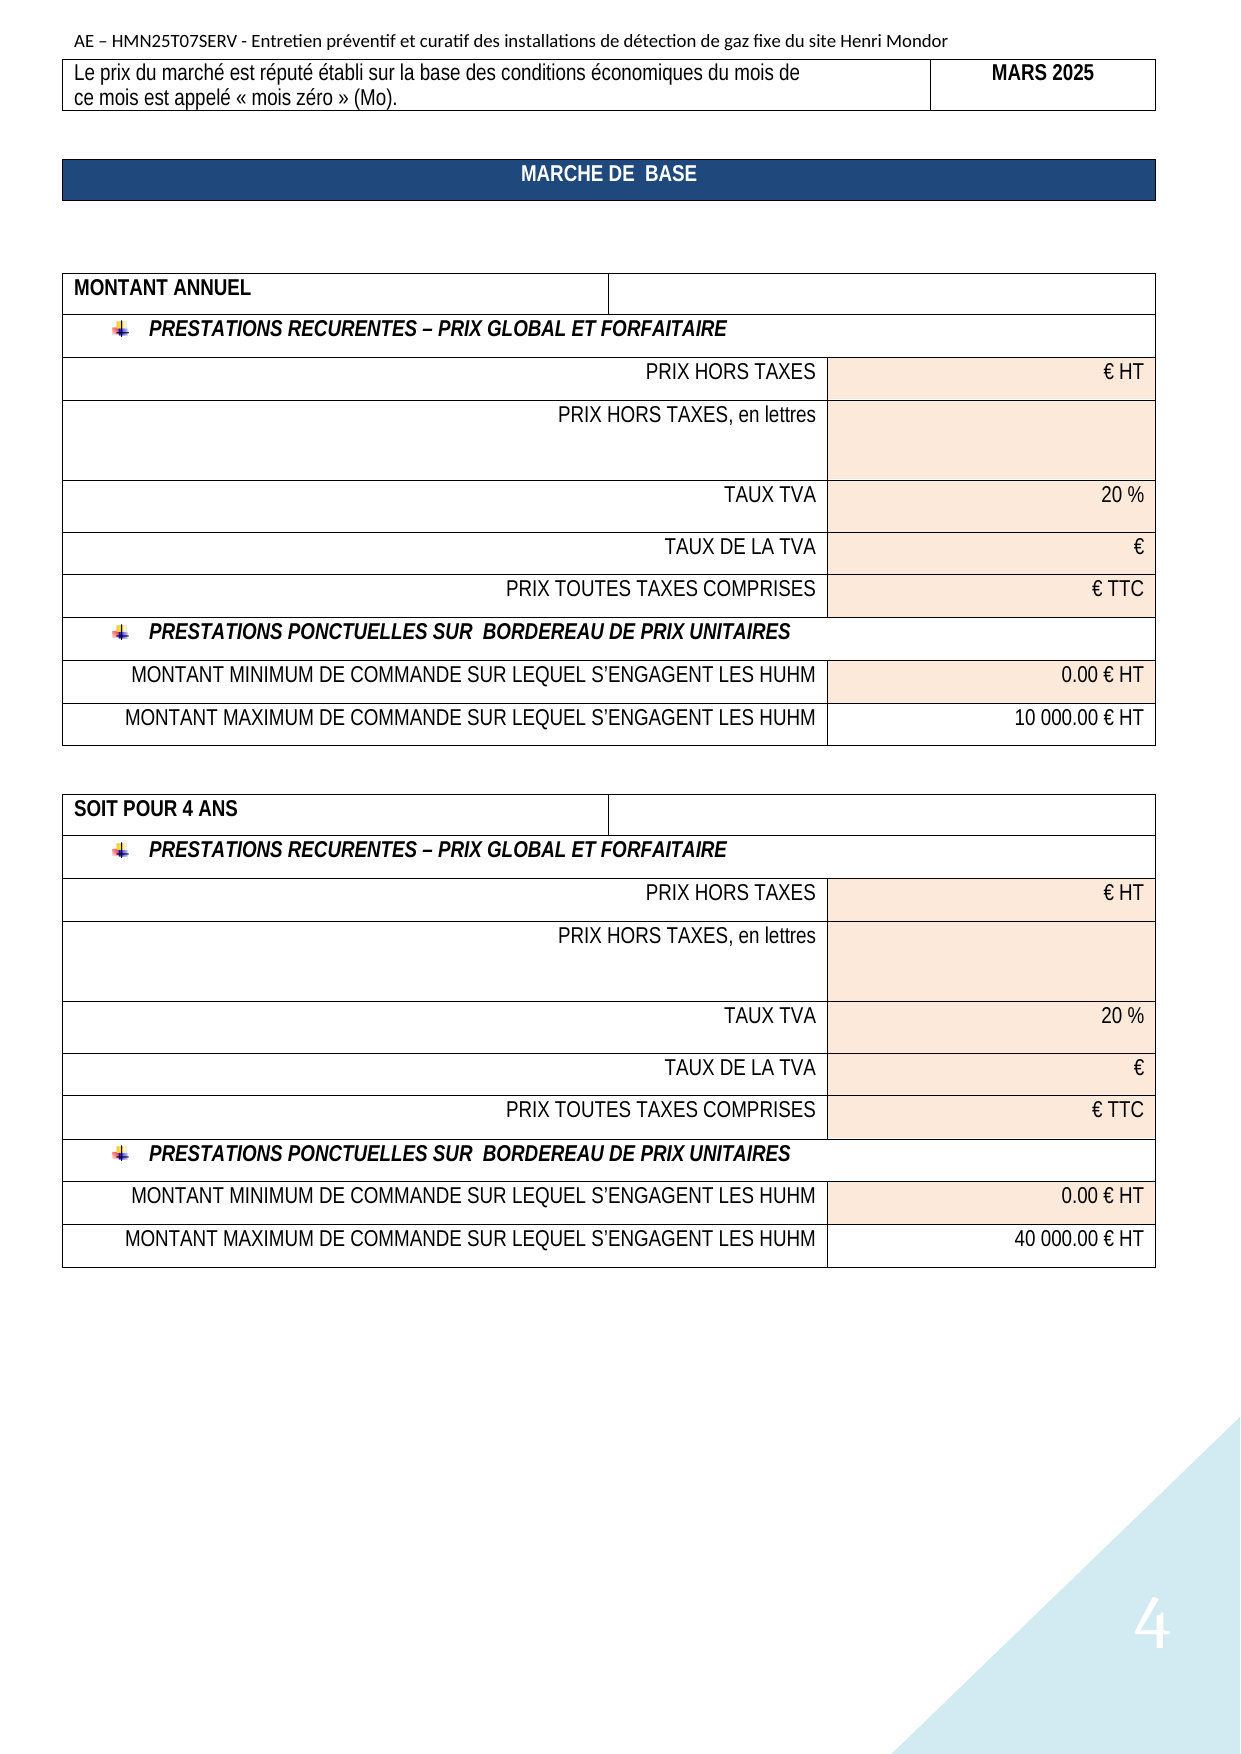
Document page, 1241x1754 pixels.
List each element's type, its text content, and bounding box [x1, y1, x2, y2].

table_header [609, 795, 1155, 835]
table_cell TAUX DE LA TVA [63, 1054, 827, 1095]
table_cell PRESTATIONS PONCTUELLES SUR BORDEREAU DE PRIX UNITAIRES [63, 1140, 1155, 1181]
table_cell € [828, 1054, 1155, 1095]
table_cell PRIX HORS TAXES, en lettres [63, 922, 827, 1001]
table_cell PRIX HORS TAXES, en lettres [63, 401, 827, 479]
table_cell PRIX HORS TAXES [63, 879, 827, 921]
table_cell TAUX DE LA TVA [63, 533, 827, 574]
table_cell 20 % [828, 1002, 1155, 1053]
table_cell MONTANT MINIMUM DE COMMANDE SUR LEQUEL S’ENGAGENT LES HUHM [63, 1182, 827, 1224]
table_header Le prix du marché est réputé établi sur la base des conditions économiques du mois de ce mois est appelé « mois zéro » (Mo). [63, 60, 930, 110]
table_cell 40 000.00 € HT [828, 1225, 1155, 1267]
table_cell 0.00 € HT [828, 1182, 1155, 1224]
table_cell 10 000.00 € HT [828, 704, 1155, 745]
table_header MARCHE DE BASE [63, 160, 1155, 200]
table_cell € TTC [828, 575, 1155, 617]
table_cell € HT [828, 879, 1155, 921]
table_cell MONTANT MINIMUM DE COMMANDE SUR LEQUEL S’ENGAGENT LES HUHM [63, 661, 827, 703]
table_header MARS 2025 [931, 60, 1155, 110]
table_cell MONTANT MAXIMUM DE COMMANDE SUR LEQUEL S’ENGAGENT LES HUHM [63, 1225, 827, 1267]
table_cell PRIX HORS TAXES [63, 358, 827, 399]
table_cell [828, 922, 1155, 1001]
table_cell PRESTATIONS RECURENTES – PRIX GLOBAL ET FORFAITAIRE [63, 836, 1155, 878]
table_cell MONTANT MAXIMUM DE COMMANDE SUR LEQUEL S’ENGAGENT LES HUHM [63, 704, 827, 745]
picture [112, 623, 129, 640]
table_cell PRESTATIONS PONCTUELLES SUR BORDEREAU DE PRIX UNITAIRES [63, 618, 1155, 660]
table_cell PRIX TOUTES TAXES COMPRISES [63, 1096, 827, 1138]
table_cell TAUX TVA [63, 1002, 827, 1053]
table_cell PRESTATIONS RECURENTES – PRIX GLOBAL ET FORFAITAIRE [63, 315, 1155, 357]
table_cell 20 % [828, 481, 1155, 532]
table_cell PRIX TOUTES TAXES COMPRISES [63, 575, 827, 617]
picture [112, 841, 129, 858]
picture [112, 319, 129, 337]
table_cell € [828, 533, 1155, 574]
table_cell [828, 401, 1155, 479]
table_header SOIT POUR 4 ANS [63, 795, 608, 835]
table_header MONTANT ANNUEL [63, 274, 608, 314]
picture [112, 1144, 129, 1161]
table_cell 0.00 € HT [828, 661, 1155, 703]
table_cell TAUX TVA [63, 481, 827, 532]
table_header [609, 274, 1155, 314]
table_cell € TTC [828, 1096, 1155, 1138]
table_cell € HT [828, 358, 1155, 399]
